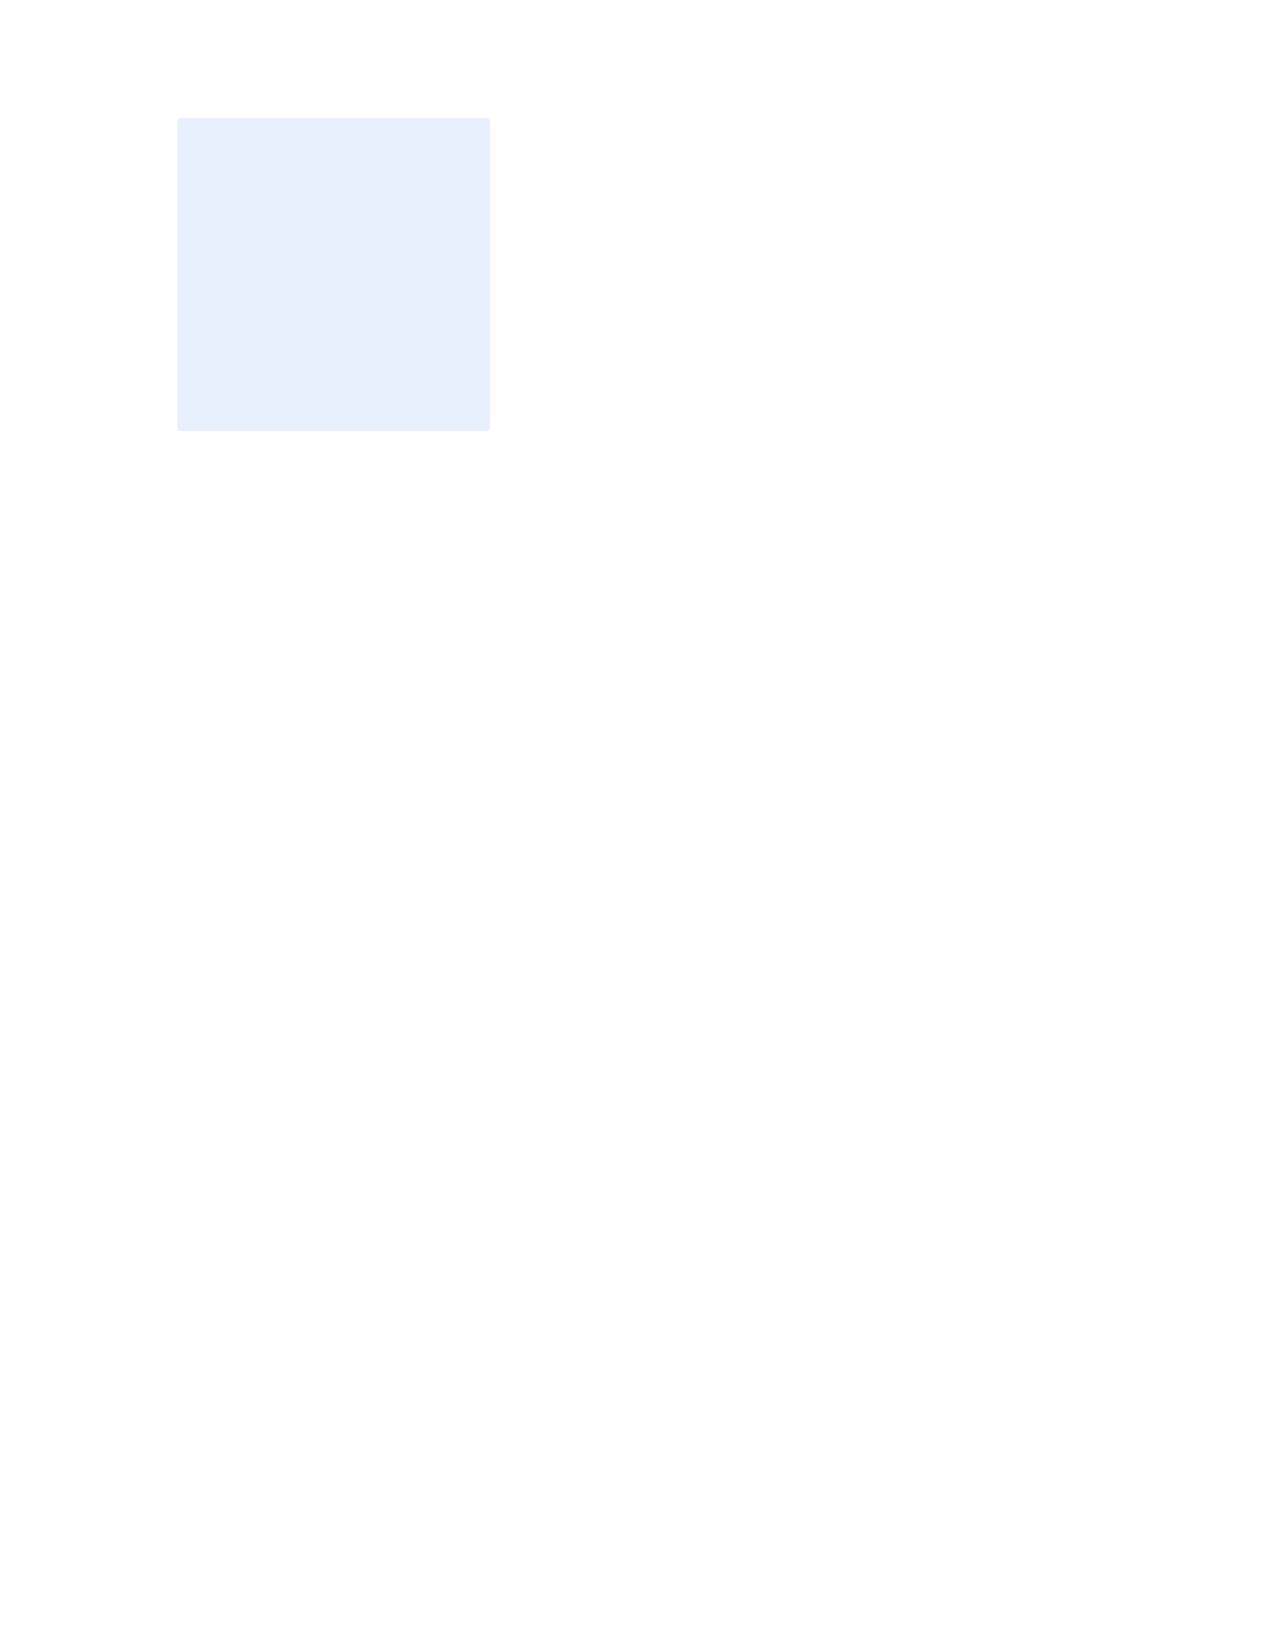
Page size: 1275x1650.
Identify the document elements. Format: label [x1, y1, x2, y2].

picture [177, 118, 490, 431]
